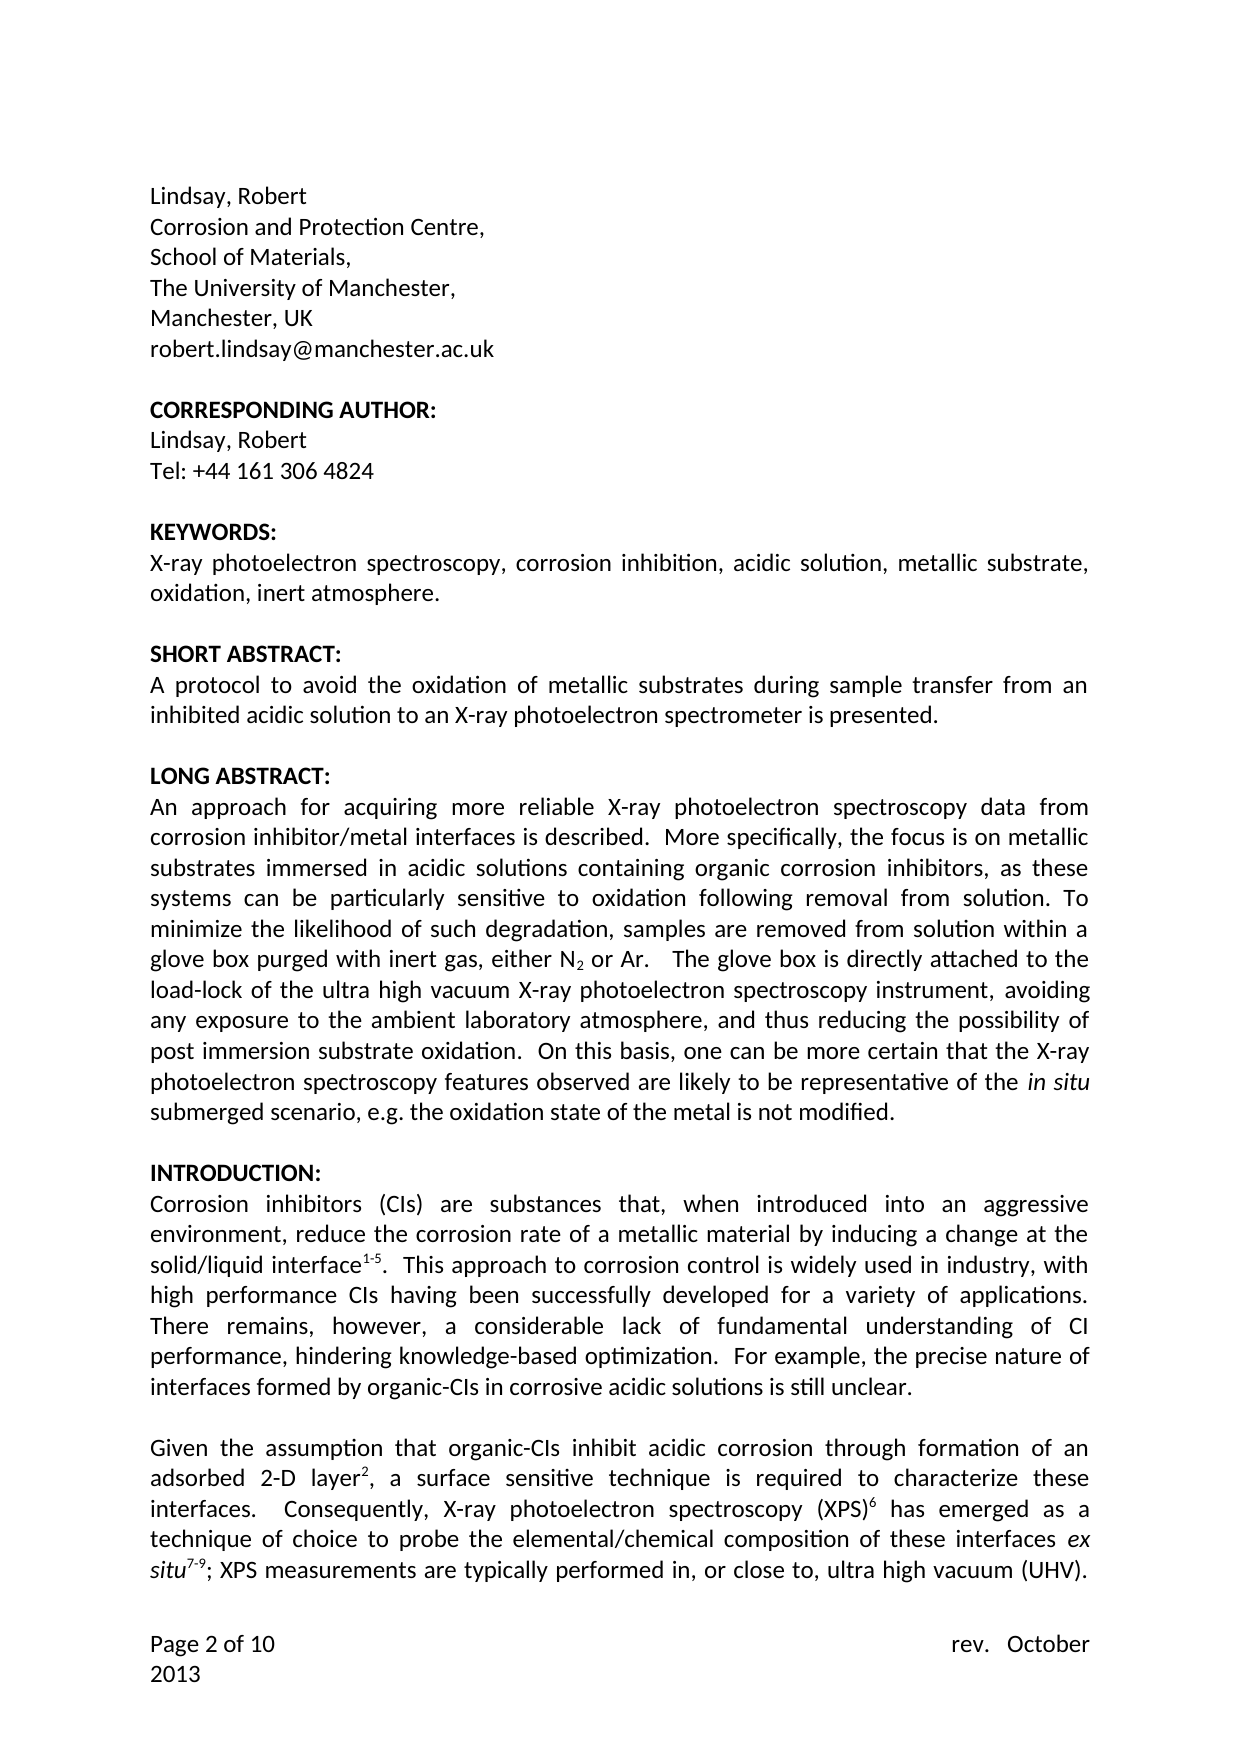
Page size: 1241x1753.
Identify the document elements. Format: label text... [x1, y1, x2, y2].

text INTRODUCTION: [150, 1157, 1090, 1188]
text Lindsay, Robert [150, 425, 1090, 455]
text KEYWORDS: [150, 516, 1090, 547]
text robert.lindsay@manchester.ac.uk [150, 333, 1090, 364]
text An approach for acquiring more reliable X-ray photoelectron spectroscopy data from corrosion inhibitor/metal interfaces is described. More specifically, the focus is on metallic substrates immersed in acidic solutions containing organic corrosion inhibitors, as these systems can be particularly sensitive to oxidation following removal from solution. To minimize the likelihood of such degradation, samples are removed from solution within a glove box purged with inert gas, either N2 or Ar. The glove box is directly attached to the load-lock of the ultra high vacuum X-ray photoelectron spectroscopy instrument, avoiding any exposure to the ambient laboratory atmosphere, and thus reducing the possibility of post immersion substrate oxidation. On this basis, one can be more certain that the X-ray photoelectron spectroscopy features observed are likely to be representative of the in situ submerged scenario, e.g. the oxidation state of the metal is not modified. [150, 791, 1090, 1127]
text LONG ABSTRACT: [150, 760, 1090, 791]
text X-ray photoelectron spectroscopy, corrosion inhibition, acidic solution, metallic substrate, oxidation, inert atmosphere. [150, 547, 1090, 608]
text Lindsay, Robert [150, 181, 1090, 211]
text Tel: +44 161 306 4824 [150, 455, 1090, 486]
text A protocol to avoid the oxidation of metallic substrates during sample transfer from an inhibited acidic solution to an X-ray photoelectron spectrometer is presented. [150, 669, 1090, 730]
text SHORT ABSTRACT: [150, 638, 1090, 669]
text Corrosion and Protection Centre, [150, 211, 1090, 242]
text CORRESPONDING AUTHOR: [150, 394, 1090, 425]
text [150, 1432, 1090, 1584]
text School of Materials, [150, 242, 1090, 272]
text Corrosion inhibitors (CIs) are substances that, when introduced into an aggressive environment, reduce the corrosion rate of a metallic material by inducing a change at the solid/liquid interface1-5. This approach to corrosion control is widely used in industry, with high performance CIs having been successfully developed for a variety of applications. There remains, however, a considerable lack of fundamental understanding of CI performance, hindering knowledge-based optimization. For example, the precise nature of interfaces formed by organic-CIs in corrosive acidic solutions is still unclear. [150, 1188, 1090, 1401]
text Manchester, UK [150, 303, 1090, 333]
text The University of Manchester, [150, 272, 1090, 303]
